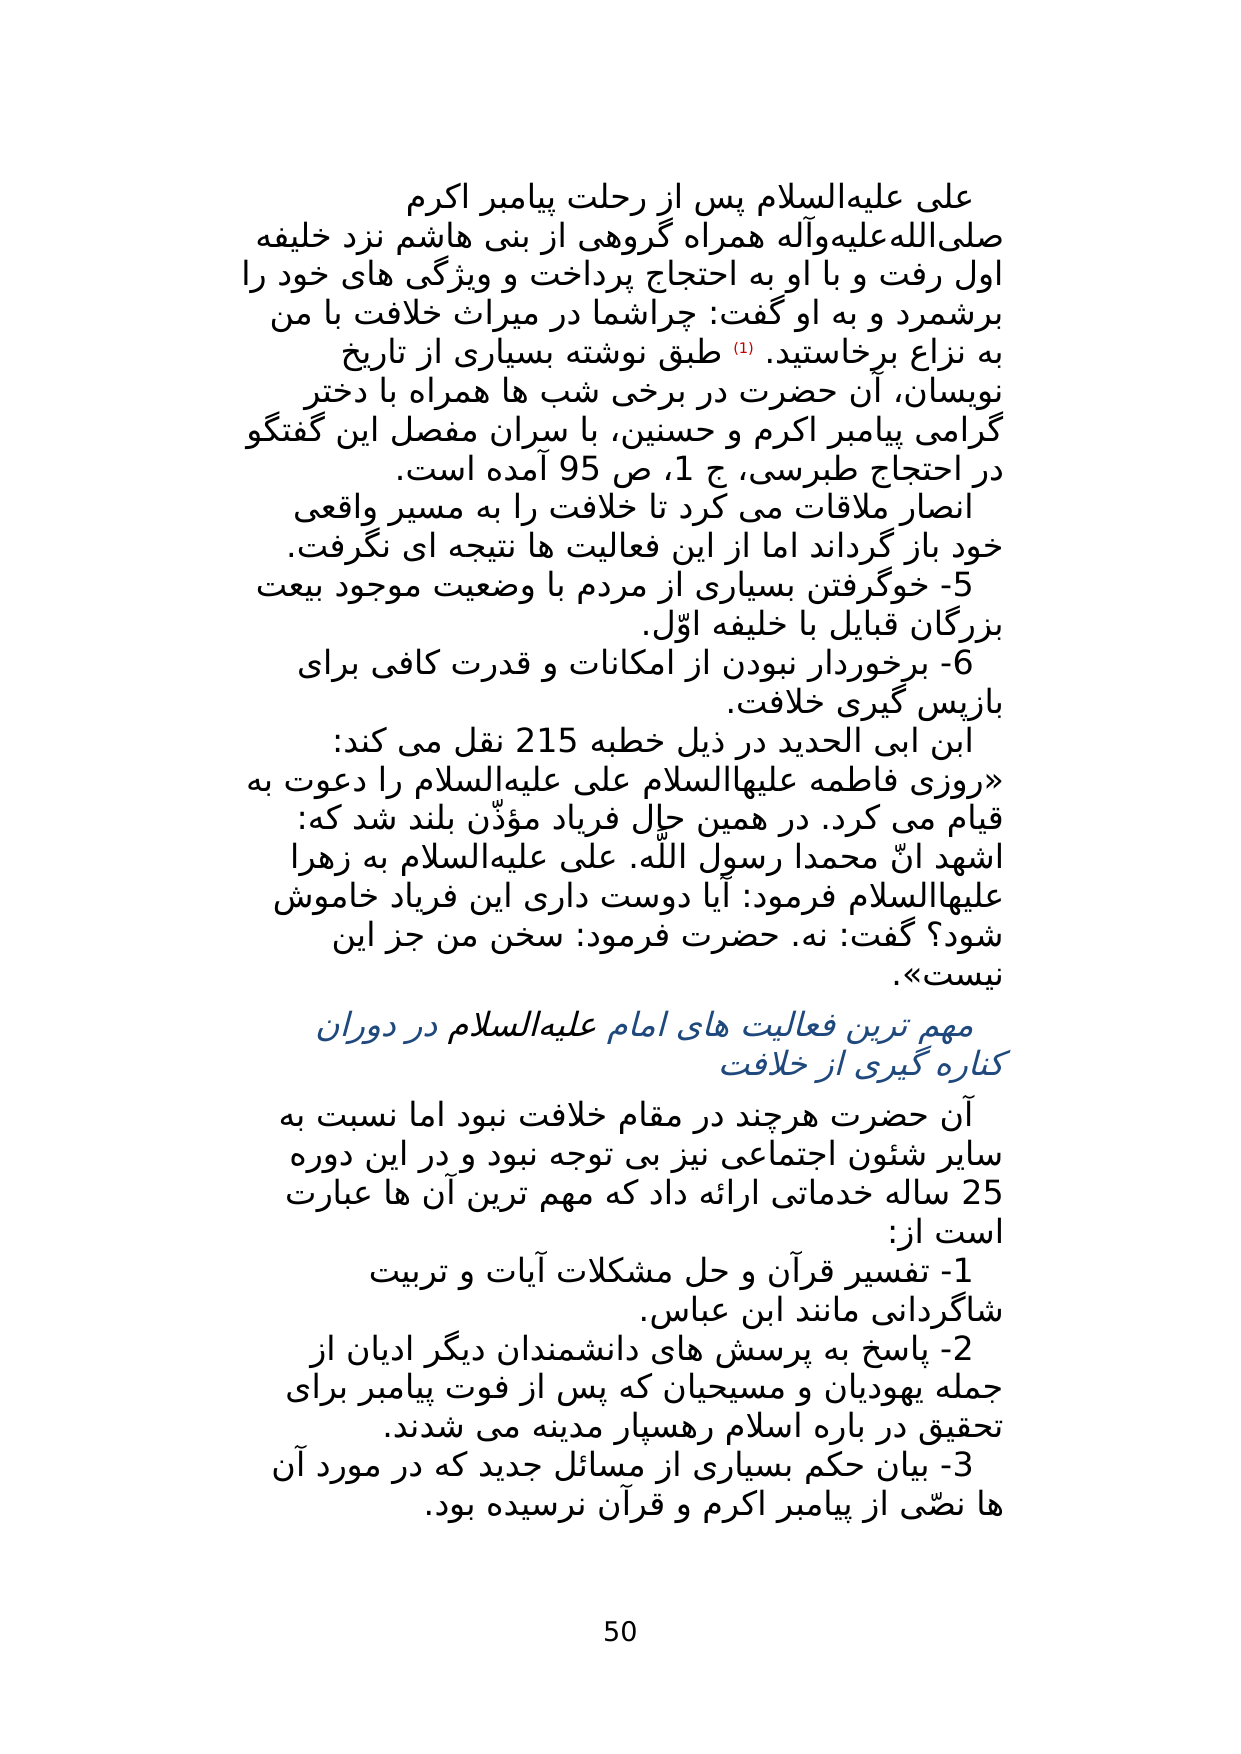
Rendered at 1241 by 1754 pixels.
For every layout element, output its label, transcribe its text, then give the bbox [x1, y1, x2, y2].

text آن حضرت هرچند در مقام خلافت نبود اما نسبت به سایر شئون اجتماعی نیز بی توجه نبود و در این دوره 25 ساله خدماتی ارائه داد که مهم ترین آن ها عبارت است از: [236, 1096, 1004, 1251]
text 6- برخوردار نبودن از امکانات و قدرت کافی برای بازپس گیری خلافت. [236, 643, 1004, 721]
text 3- بیان حکم بسیاری از مسائل جدید که در مورد آن ها نصّی از پیامبر اکرم و قرآن نرسیده بود. [236, 1446, 1004, 1523]
text 2- پاسخ به پرسش های دانشمندان دیگر ادیان از جمله یهودیان و مسیحیان که پس از فوت پیامبر برای تحقیق در باره اسلام رهسپار مدینه می شدند. [236, 1329, 1004, 1446]
text 5- خوگرفتن بسیاری از مردم با وضعیت موجود بیعت بزرگان قبایل با خلیفه اوّل. [236, 566, 1004, 643]
text ابن ابی الحدید در ذیل خطبه 215 نقل می کند: «روزی فاطمه عليها‌السلام علی عليه‌السلام را دعوت به قیام می کرد. در همین حال فریاد مؤذّن بلند شد که: اشهد انّ محمدا رسول اللَّه. علی عليه‌السلام به زهرا عليها‌السلام فرمود: آیا دوست داری این فریاد خاموش شود؟ گفت: نه. حضرت فرمود: سخن من جز این نیست». [236, 721, 1004, 993]
text علی عليه‌السلام پس از رحلت پیامبر اکرم صلى‌الله‌عليه‌وآله همراه گروهی از بنی هاشم نزد خلیفه اول رفت و با او به احتجاج پرداخت و ویژگی های خود را برشمرد و به او گفت: چراشما در میراث خلافت با من به نزاع برخاستید. (1) طبق نوشته بسیاری از تاریخ نویسان، آن حضرت در برخی شب ها همراه با دختر گرامی پیامبر اکرم و حسنین، با سران مفصل این گفتگو در احتجاج طبرسی، ج 1، ص 95 آمده است. [236, 177, 1004, 488]
text 1- تفسیر قرآن و حل مشکلات آیات و تربیت شاگردانی مانند ابن عباس. [236, 1251, 1004, 1329]
text انصار ملاقات می کرد تا خلافت را به مسیر واقعی خود باز گرداند اما از این فعالیت ها نتیجه ای نگرفت. [236, 488, 1004, 566]
subtitle مهم ترین فعالیت های امام عليه‌السلام در دوران کناره گیری از خلافت [236, 1006, 1004, 1083]
